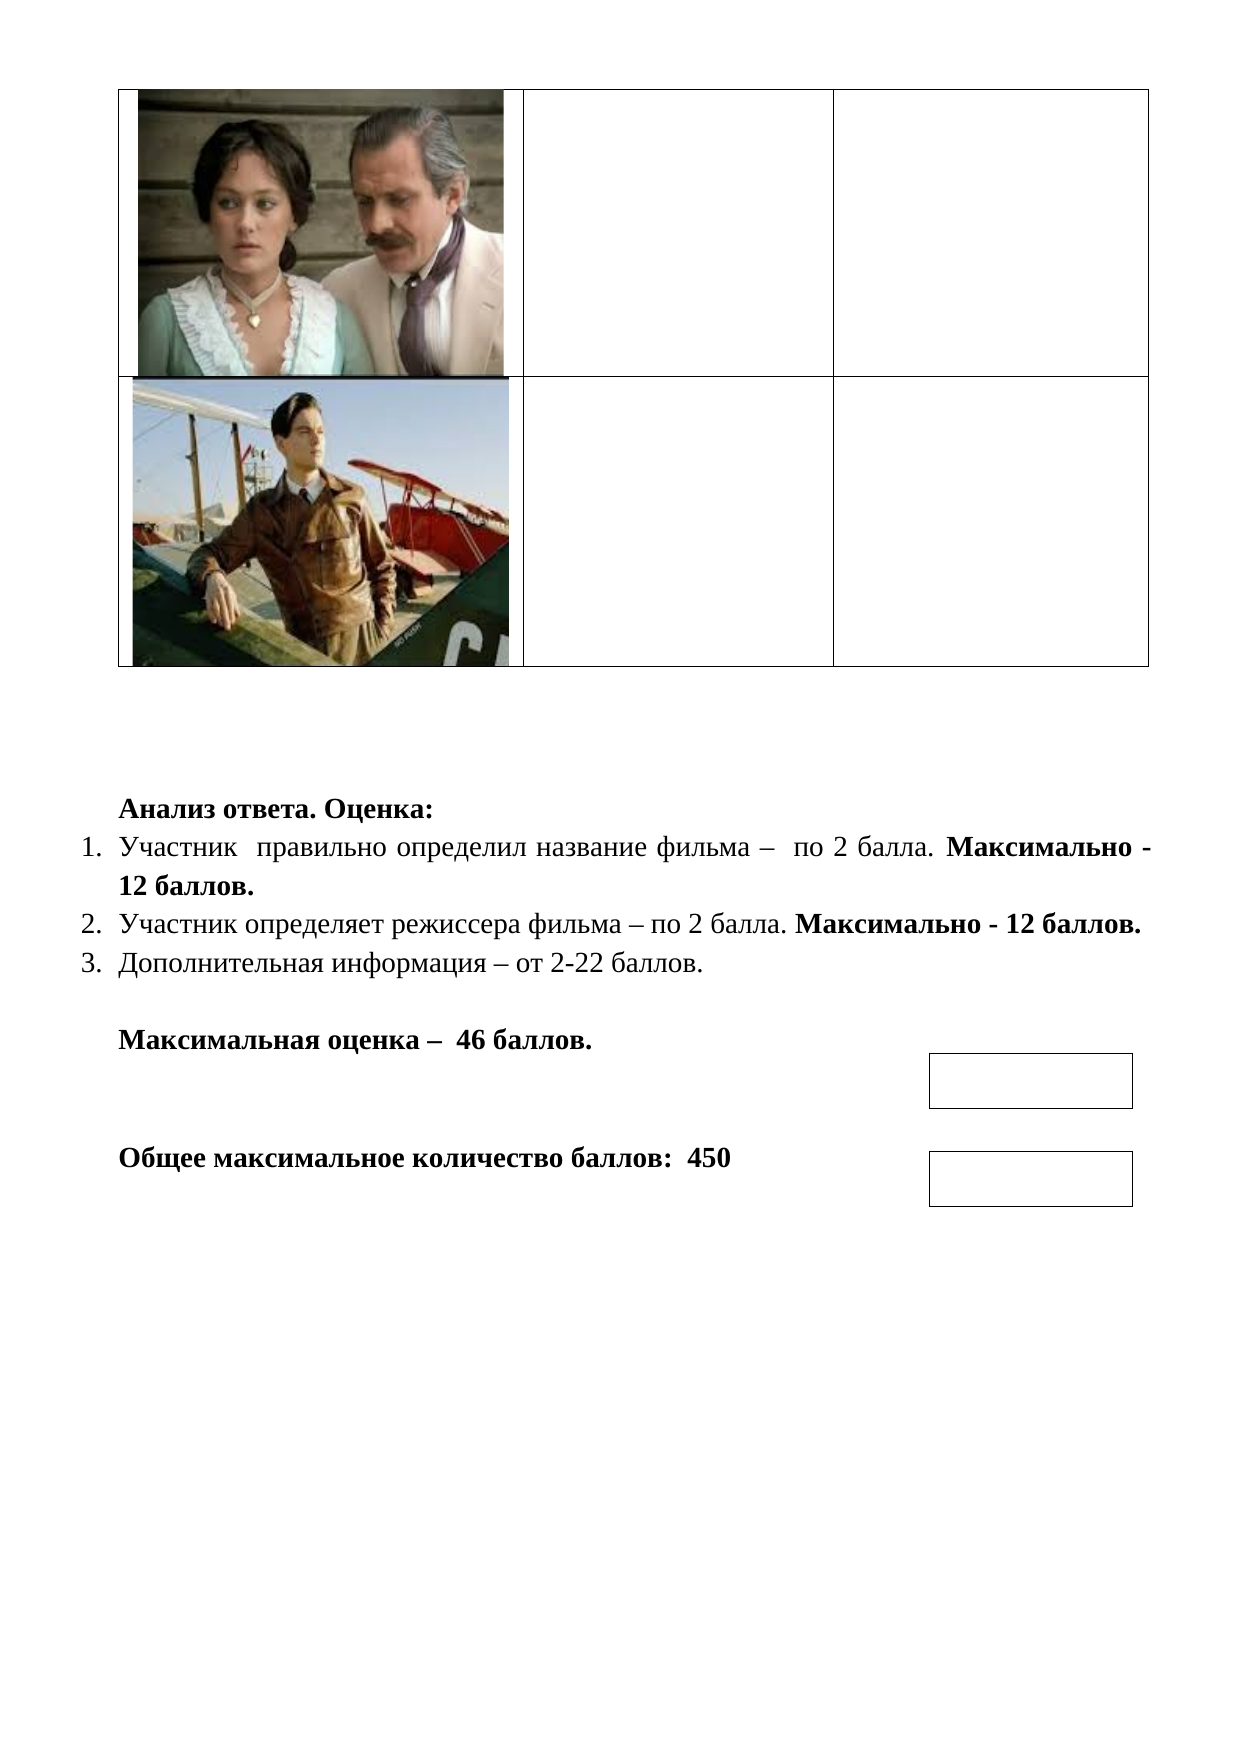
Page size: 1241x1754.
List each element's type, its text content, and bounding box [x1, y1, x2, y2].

list Участник правильно определил название фильма – по 2 балла. Максимально - 12 баллов. [81, 829, 1152, 902]
text Анализ ответа. Оценка: [118, 791, 1152, 824]
table_cell [524, 90, 833, 376]
table_header [930, 1054, 1132, 1108]
list Участник определяет режиссера фильма – по 2 балла. Максимально - 12 баллов. [81, 907, 1152, 940]
text Общее максимальное количество баллов: 450 [118, 1140, 1152, 1173]
table_cell [524, 377, 833, 666]
table_cell [119, 90, 138, 376]
picture [132, 89, 509, 666]
list Дополнительная информация – от 2-22 баллов. [81, 945, 1152, 979]
table_cell [509, 377, 523, 666]
table_cell [119, 377, 132, 666]
table_cell [834, 377, 1148, 666]
table_header [930, 1152, 1132, 1206]
list Максимальная оценка – 46 баллов. [118, 1022, 1152, 1056]
table_cell [504, 90, 523, 376]
table_cell [834, 90, 1148, 376]
